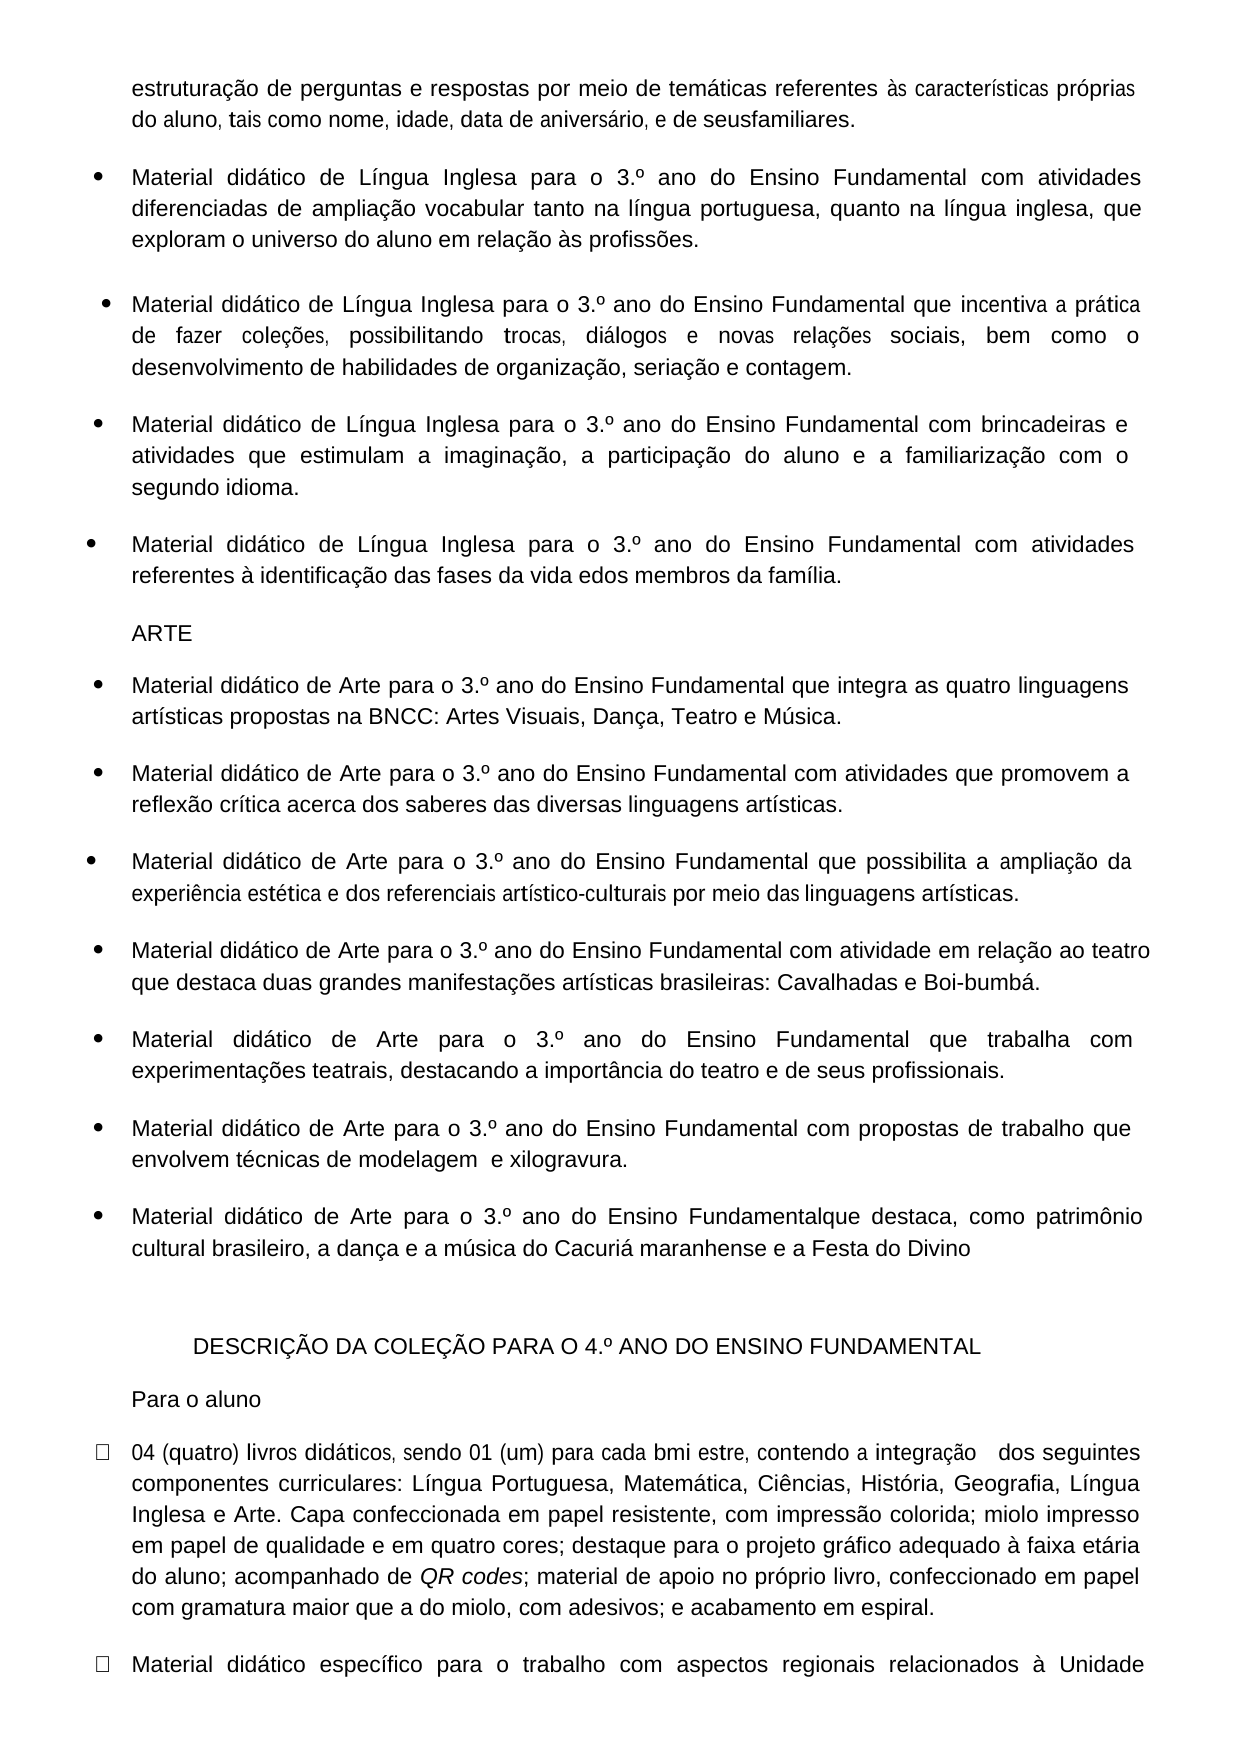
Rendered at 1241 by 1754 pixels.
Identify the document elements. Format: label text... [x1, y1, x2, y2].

list Material didático de Arte para o 3.º ano do Ensino Fundamental que trabalha com experimentações teatrais, destacando a importância do teatro e de seus profissionais. [94, 1026, 1134, 1084]
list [94, 1651, 1146, 1678]
list Material didático de Língua Inglesa para o 3.º ano do Ensino Fundamental com atividades diferenciadas de ampliação vocabular tanto na língua portuguesa, quanto na língua inglesa, que exploram o universo do aluno em relação às profissões. [94, 163, 1142, 252]
list Material didático de Arte para o 3.º ano do Ensino Fundamental com propostas de trabalho que envolvem técnicas de modelagem e xilogravura. [94, 1114, 1132, 1172]
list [94, 75, 1135, 132]
list Material didático de Arte para o 3.º ano do Ensino Fundamental que integra as quatro linguagens artísticas propostas na BNCC: Artes Visuais, Dança, Teatro e Música. [94, 672, 1130, 729]
list Material didático de Arte para o 3.º ano do Ensino Fundamental que possibilita a ampliação da experiência estética e dos referenciais artístico-culturais por meio das linguagens artísticas. [87, 848, 1131, 906]
text ARTE [131, 619, 1165, 646]
list Material didático de Arte para o 3.º ano do Ensino Fundamental com atividade em relação ao teatro que destaca duas grandes manifestações artísticas brasileiras: Cavalhadas e Boi-bumbá. [94, 937, 1152, 995]
list Material didático de Língua Inglesa para o 3.º ano do Ensino Fundamental com atividades referentes à identificação das fases da vida edos membros da família. [87, 531, 1135, 589]
text DESCRIÇÃO DA COLEÇÃO PARA O 4.º ANO DO ENSINO FUNDAMENTAL [193, 1333, 1165, 1360]
list Material didático de Língua Inglesa para o 3.º ano do Ensino Fundamental que incentiva a prática de fazer coleções, possibilitando trocas, diálogos e novas relações sociais, bem como o desenvolvimento de habilidades de organização, seriação e contagem. [102, 291, 1140, 380]
list 04 (quatro) livros didáticos, sendo 01 (um) para cada bmi estre, contendo a integração dos seguintes componentes curriculares: Língua Portuguesa, Matemática, Ciências, História, Geografia, Língua Inglesa e Arte. Capa confeccionada em papel resistente, com impressão colorida; miolo impresso em papel de qualidade e em quatro cores; destaque para o projeto gráfico adequado à faixa etária do aluno; acompanhado de QR codes; material de apoio no próprio livro, confeccionado em papel com gramatura maior que a do miolo, com adesivos; e acabamento em espiral. [94, 1439, 1140, 1620]
text Para o aluno [131, 1386, 1165, 1412]
list Material didático de Arte para o 3.º ano do Ensino Fundamental com atividades que promovem a reflexão crítica acerca dos saberes das diversas linguagens artísticas. [94, 760, 1131, 817]
list Material didático de Arte para o 3.º ano do Ensino Fundamentalque destaca, como patrimônio cultural brasileiro, a dança e a música do Cacuriá maranhense e a Festa do Divino [94, 1203, 1144, 1261]
list Material didático de Língua Inglesa para o 3.º ano do Ensino Fundamental com brincadeiras e atividades que estimulam a imaginação, a participação do aluno e a familiarização com o segundo idioma. [94, 411, 1129, 500]
